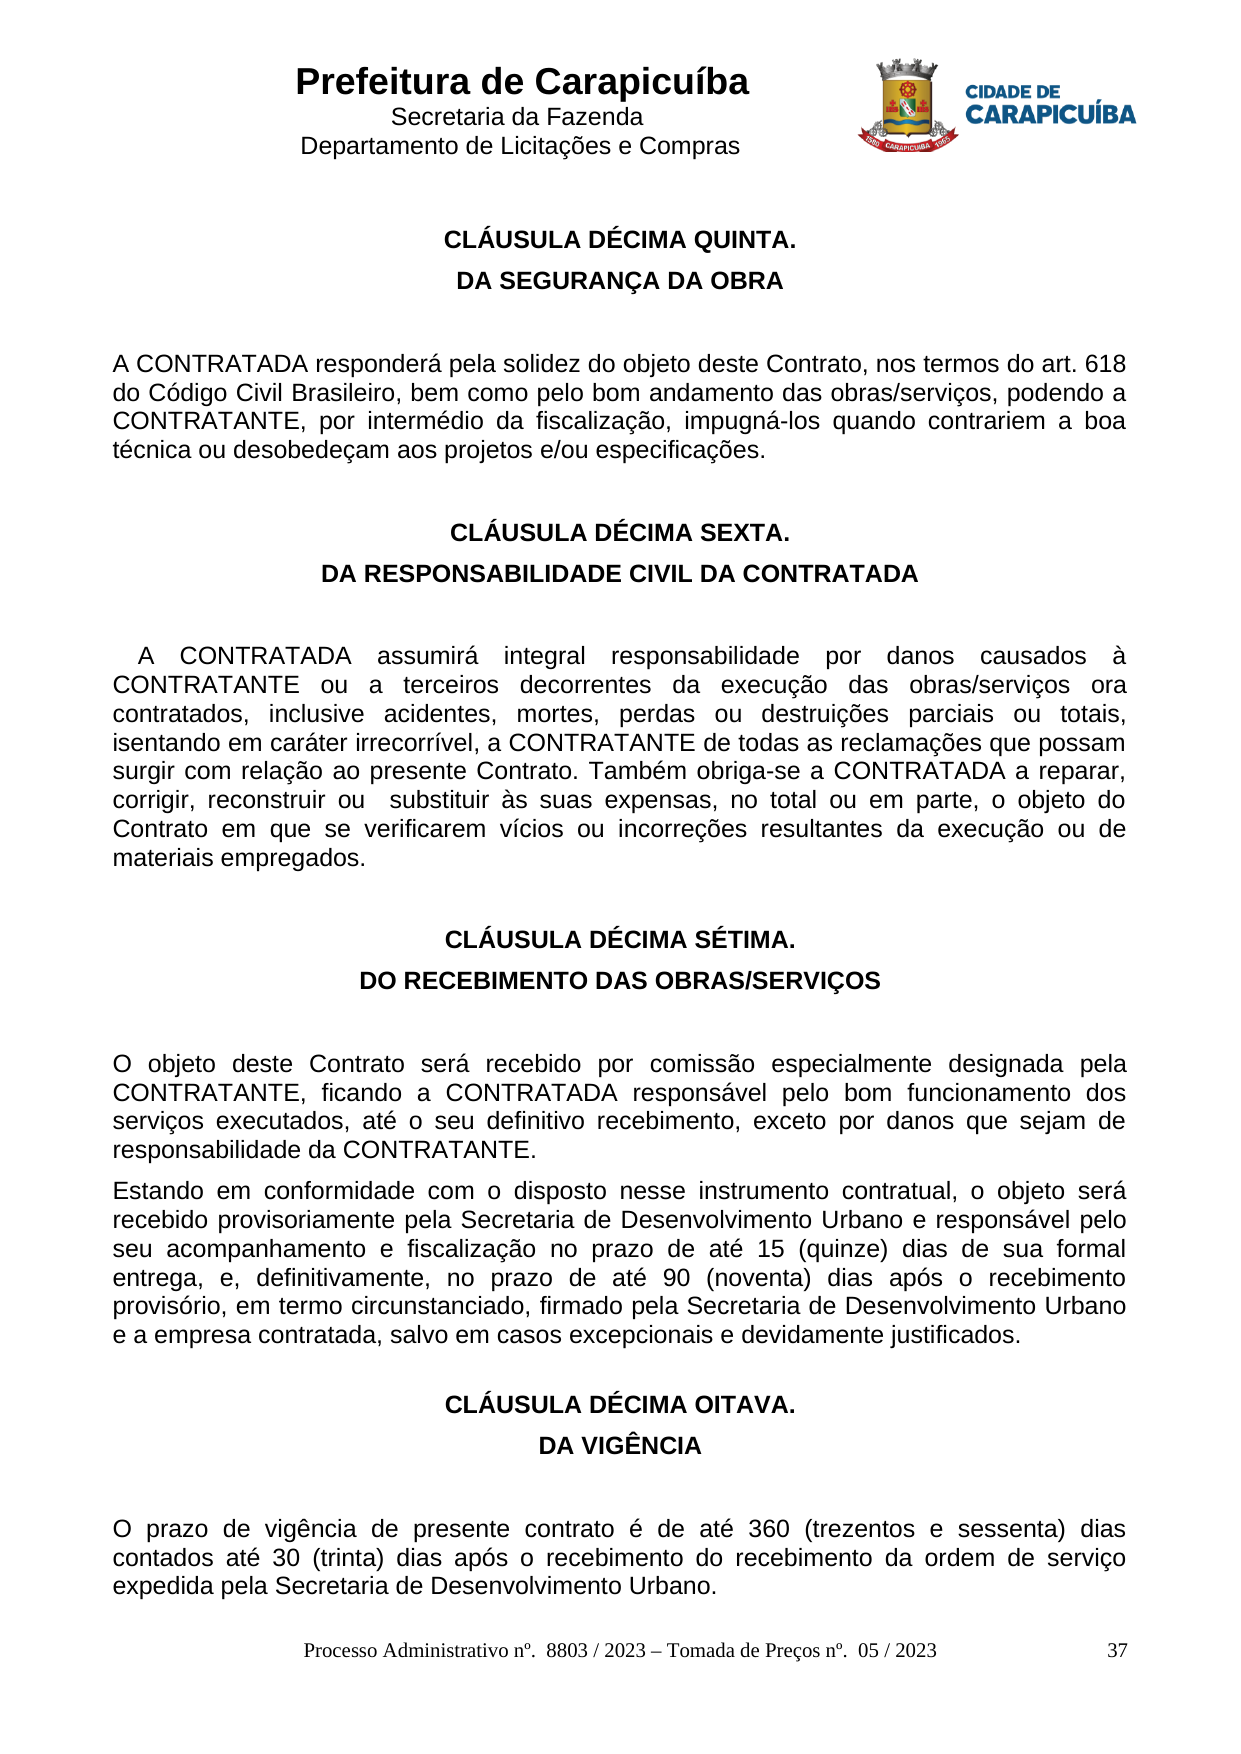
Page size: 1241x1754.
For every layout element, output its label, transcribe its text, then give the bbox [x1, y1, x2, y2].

text DA VIGÊNCIA [112, 1431, 1128, 1460]
text O objeto deste Contrato será recebido por comissão especialmente designada pela CONTRATANTE, ficando a CONTRATADA responsável pelo bom funcionamento dos serviços executados, até o seu definitivo recebimento, exceto por danos que sejam de responsabilidade da CONTRATANTE. [112, 1049, 1128, 1164]
text CLÁUSULA DÉCIMA SÉTIMA. [112, 925, 1128, 954]
text DA SEGURANÇA DA OBRA [112, 266, 1128, 295]
text Estando em conformidade com o disposto nesse instrumento contratual, o objeto será recebido provisoriamente pela Secretaria de Desenvolvimento Urbano e responsável pelo seu acompanhamento e fiscalização no prazo de até 15 (quinze) dias de sua formal entrega, e, definitivamente, no prazo de até 90 (noventa) dias após o recebimento provisório, em termo circunstanciado, firmado pela Secretaria de Desenvolvimento Urbano e a empresa contratada, salvo em casos excepcionais e devidamente justificados. [112, 1176, 1128, 1349]
text CLÁUSULA DÉCIMA SEXTA. [112, 517, 1128, 546]
text DA RESPONSABILIDADE CIVIL DA CONTRATADA [112, 559, 1128, 587]
text CLÁUSULA DÉCIMA OITAVA. [112, 1390, 1128, 1419]
text CLÁUSULA DÉCIMA QUINTA. [112, 225, 1128, 254]
picture [857, 57, 1139, 152]
text DO RECEBIMENTO DAS OBRAS/SERVIÇOS [112, 966, 1128, 995]
text A CONTRATADA assumirá integral responsabilidade por danos causados à CONTRATANTE ou a terceiros decorrentes da execução das obras/serviços ora contratados, inclusive acidentes, mortes, perdas ou destruições parciais ou totais, isentando em caráter irrecorrível, a CONTRATANTE de todas as reclamações que possam surgir com relação ao presente Contrato. Também obriga-se a CONTRATADA a reparar, corrigir, reconstruir ou substituir às suas expensas, no total ou em parte, o objeto do Contrato em que se verificarem vícios ou incorreções resultantes da execução ou de materiais empregados. [112, 641, 1128, 871]
text A CONTRATADA responderá pela solidez do objeto deste Contrato, nos termos do art. 618 do Código Civil Brasileiro, bem como pelo bom andamento das obras/serviços, podendo a CONTRATANTE, por intermédio da fiscalização, impugná-los quando contrariem a boa técnica ou desobedeçam aos projetos e/ou especificações. [112, 349, 1128, 464]
text O prazo de vigência de presente contrato é de até 360 (trezentos e sessenta) dias contados até 30 (trinta) dias após o recebimento do recebimento da ordem de serviço expedida pela Secretaria de Desenvolvimento Urbano. [112, 1514, 1128, 1600]
